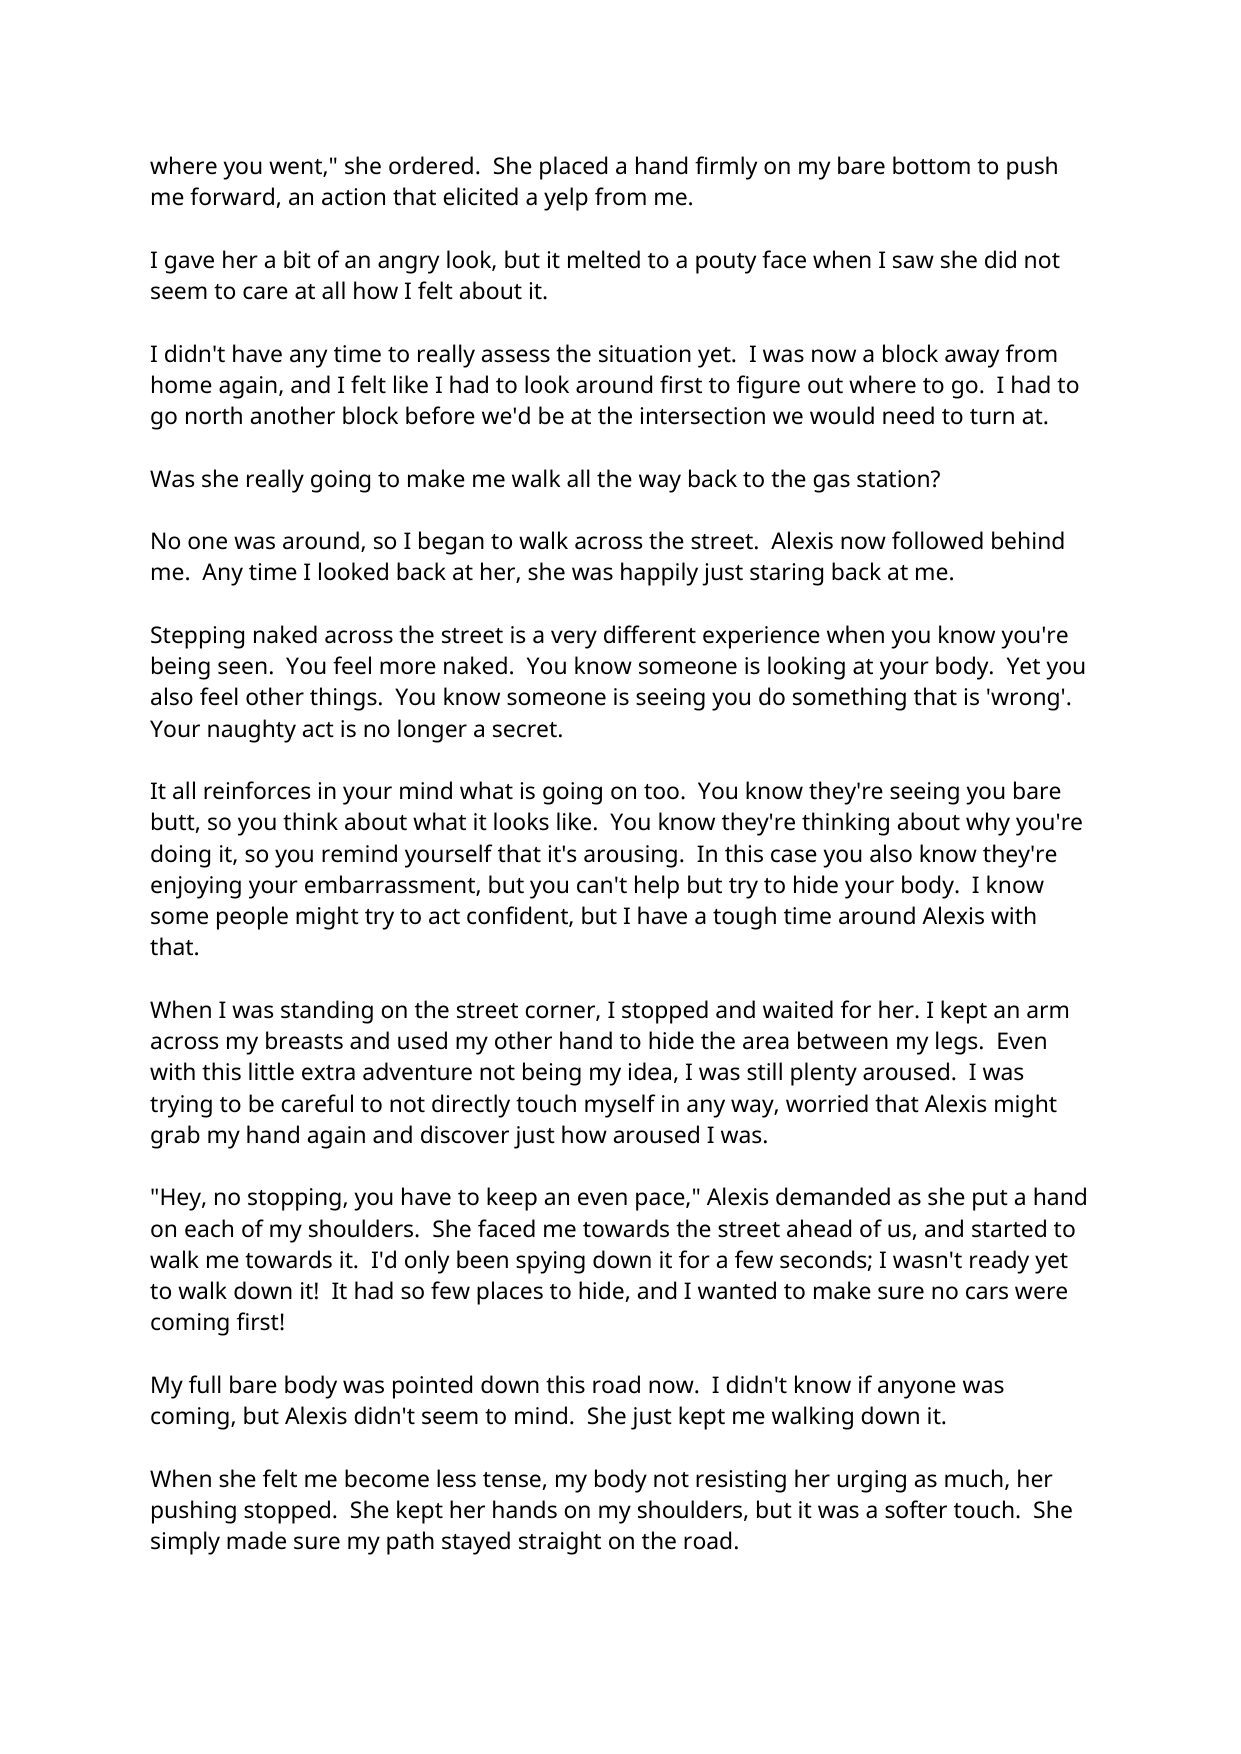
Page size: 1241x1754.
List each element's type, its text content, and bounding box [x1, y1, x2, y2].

text Was she really going to make me walk all the way back to the gas station? [150, 462, 1090, 494]
text "Hey, no stopping, you have to keep an even pace," Alexis demanded as she put a hand on each of my shoulders. She faced me towards the street ahead of us, and started to walk me towards it. I'd only been spying down it for a few seconds; I wasn't ready yet to walk down it! It had so few places to hide, and I wanted to make sure no cars were coming first! [150, 1181, 1090, 1337]
text It all reinforces in your mind what is going on too. You know they're seeing you bare butt, so you think about what it looks like. You know they're thinking about why you're doing it, so you remind yourself that it's arousing. In this case you also know they're enjoying your embarrassment, but you can't help but try to hide your body. I know some people might try to act confident, but I have a tough time around Alexis with that. [150, 775, 1090, 962]
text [150, 150, 1090, 212]
text Stepping naked across the street is a very different experience when you know you're being seen. You feel more naked. You know someone is looking at your body. Yet you also feel other things. You know someone is seeing you do something that is 'wrong'. Your naughty act is no longer a secret. [150, 619, 1090, 744]
text No one was around, so I began to walk across the street. Alexis now followed behind me. Any time I looked back at her, she was happily just staring back at me. [150, 525, 1090, 587]
text I didn't have any time to really assess the situation yet. I was now a block away from home again, and I felt like I had to look around first to figure out where to go. I had to go north another block before we'd be at the intersection we would need to turn at. [150, 337, 1090, 431]
text When she felt me become less tense, my body not resisting her urging as much, her pushing stopped. She kept her hands on my shoulders, but it was a softer touch. She simply made sure my path stayed straight on the road. [150, 1462, 1090, 1556]
text When I was standing on the street corner, I stopped and waited for her. I kept an arm across my breasts and used my other hand to hide the area between my legs. Even with this little extra adventure not being my idea, I was still plenty aroused. I was trying to be careful to not directly touch myself in any way, worried that Alexis might grab my hand again and discover just how aroused I was. [150, 994, 1090, 1150]
text I gave her a bit of an angry look, but it melted to a pouty face when I saw she did not seem to care at all how I felt about it. [150, 244, 1090, 306]
text My full bare body was pointed down this road now. I didn't know if anyone was coming, but Alexis didn't seem to mind. She just kept me walking down it. [150, 1369, 1090, 1431]
